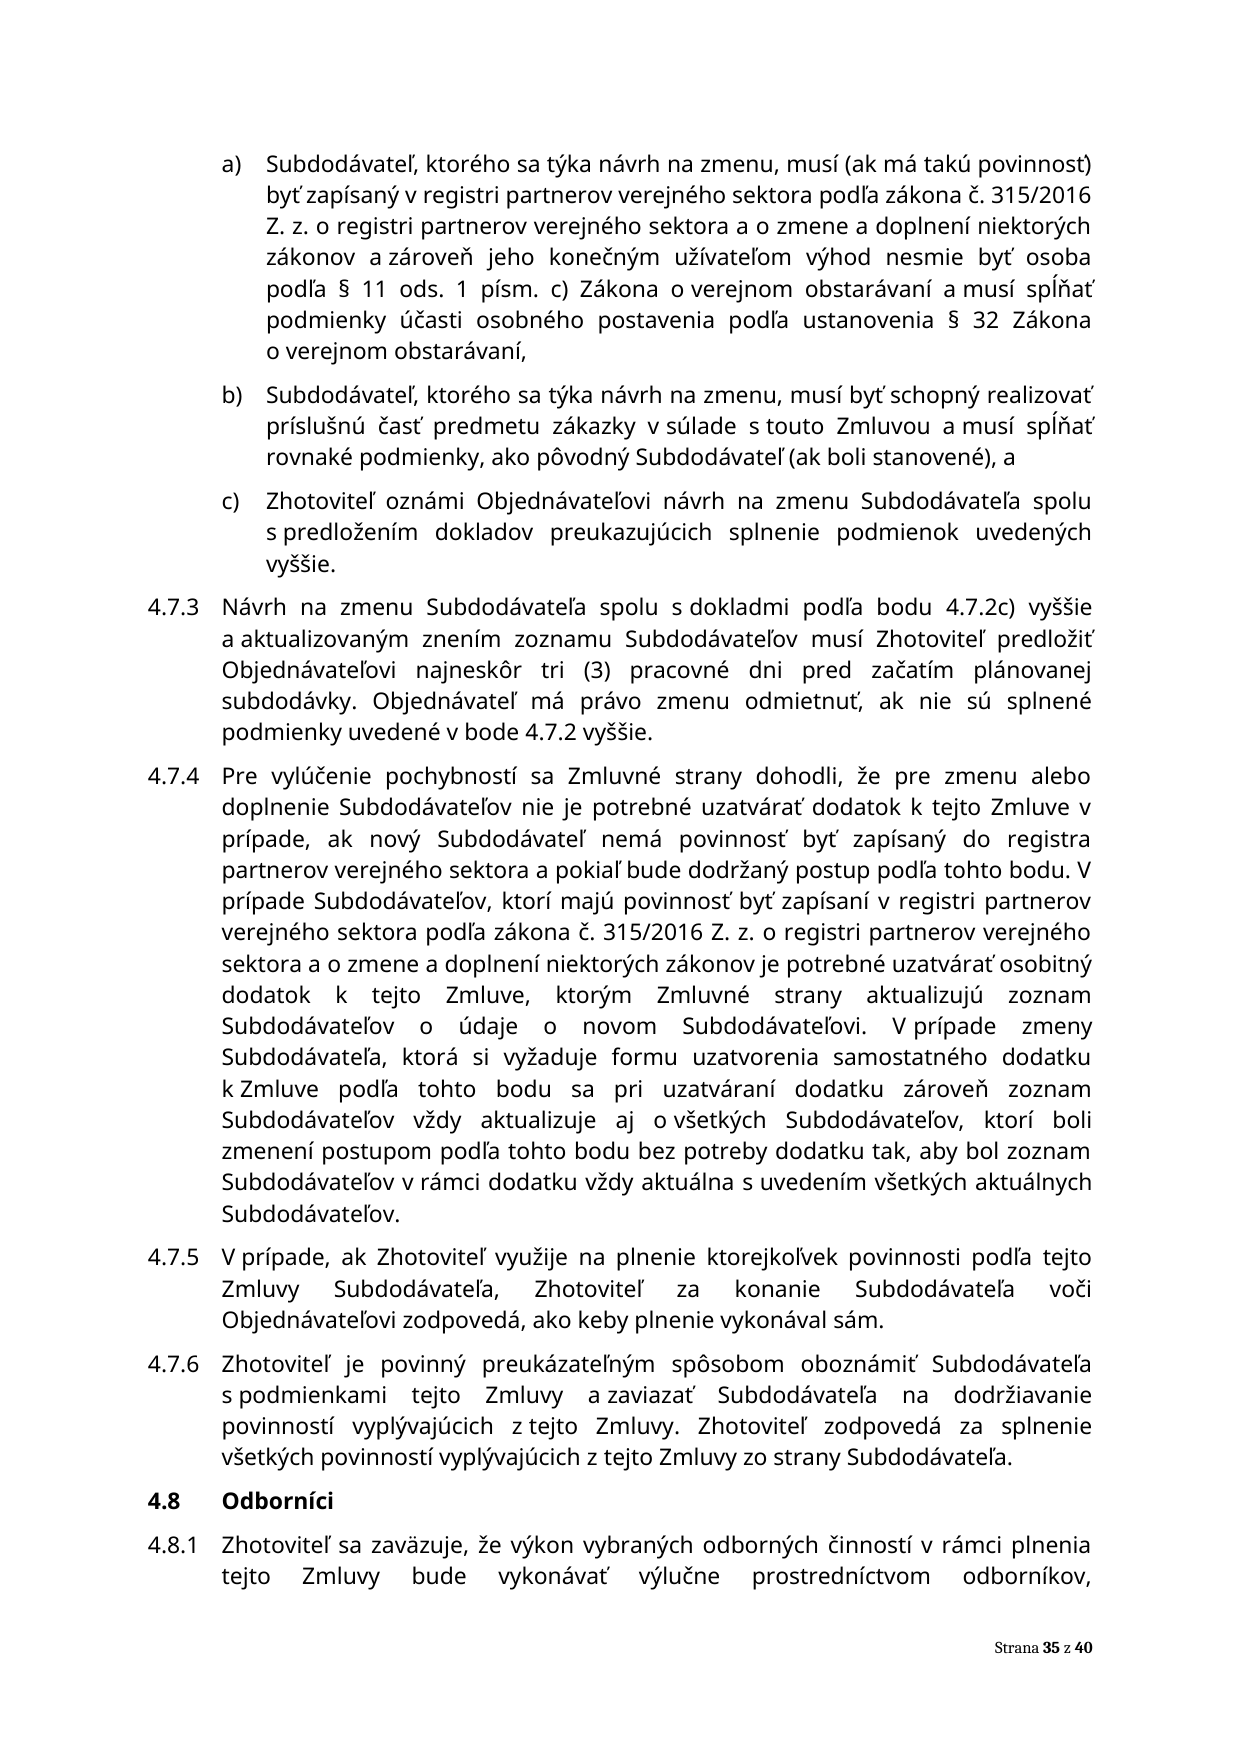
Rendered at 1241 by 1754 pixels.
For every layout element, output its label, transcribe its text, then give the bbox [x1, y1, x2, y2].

list V prípade, ak Zhotoviteľ využije na plnenie ktorejkoľvek povinnosti podľa tejto Zmluvy Subdodávateľa, Zhotoviteľ za konanie Subdodávateľa voči Objednávateľovi zodpovedá, ako keby plnenie vykonával sám. [148, 1241, 1093, 1335]
list Návrh na zmenu Subdodávateľa spolu s dokladmi podľa bodu 4.7.2c) vyššie a aktualizovaným znením zoznamu Subdodávateľov musí Zhotoviteľ predložiť Objednávateľovi najneskôr tri (3) pracovné dni pred začatím plánovanej subdodávky. Objednávateľ má právo zmenu odmietnuť, ak nie sú splnené podmienky uvedené v bode 4.7.2 vyššie. [148, 591, 1093, 748]
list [148, 1529, 1093, 1591]
list Zhotoviteľ oznámi Objednávateľovi návrh na zmenu Subdodávateľa spolu s predložením dokladov preukazujúcich splnenie podmienok uvedených vyššie. [221, 485, 1093, 579]
list Odborníci [148, 1485, 1093, 1516]
list Subdodávateľ, ktorého sa týka návrh na zmenu, musí (ak má takú povinnosť) byť zapísaný v registri partnerov verejného sektora podľa zákona č. 315/2016 Z. z. o registri partnerov verejného sektora a o zmene a doplnení niektorých zákonov a zároveň jeho konečným užívateľom výhod nesmie byť osoba podľa § 11 ods. 1 písm. c) Zákona o verejnom obstarávaní a musí spĺňať podmienky účasti osobného postavenia podľa ustanovenia § 32 Zákona o verejnom obstarávaní, [221, 148, 1093, 366]
list Pre vylúčenie pochybností sa Zmluvné strany dohodli, že pre zmenu alebo doplnenie Subdodávateľov nie je potrebné uzatvárať dodatok k tejto Zmluve v prípade, ak nový Subdodávateľ nemá povinnosť byť zapísaný do registra partnerov verejného sektora a pokiaľ bude dodržaný postup podľa tohto bodu. V prípade Subdodávateľov, ktorí majú povinnosť byť zapísaní v registri partnerov verejného sektora podľa zákona č. 315/2016 Z. z. o registri partnerov verejného sektora a o zmene a doplnení niektorých zákonov je potrebné uzatvárať osobitný dodatok k tejto Zmluve, ktorým Zmluvné strany aktualizujú zoznam Subdodávateľov o údaje o novom Subdodávateľovi. V prípade zmeny Subdodávateľa, ktorá si vyžaduje formu uzatvorenia samostatného dodatku k Zmluve podľa tohto bodu sa pri uzatváraní dodatku zároveň zoznam Subdodávateľov vždy aktualizuje aj o všetkých Subdodávateľov, ktorí boli zmenení postupom podľa tohto bodu bez potreby dodatku tak, aby bol zoznam Subdodávateľov v rámci dodatku vždy aktuálna s uvedením všetkých aktuálnych Subdodávateľov. [148, 760, 1093, 1229]
list Subdodávateľ, ktorého sa týka návrh na zmenu, musí byť schopný realizovať príslušnú časť predmetu zákazky v súlade s touto Zmluvou a musí spĺňať rovnaké podmienky, ako pôvodný Subdodávateľ (ak boli stanovené), a [221, 379, 1093, 473]
list Zhotoviteľ je povinný preukázateľným spôsobom oboznámiť Subdodávateľa s podmienkami tejto Zmluvy a zaviazať Subdodávateľa na dodržiavanie povinností vyplývajúcich z tejto Zmluvy. Zhotoviteľ zodpovedá za splnenie všetkých povinností vyplývajúcich z tejto Zmluvy zo strany Subdodávateľa. [148, 1348, 1093, 1473]
